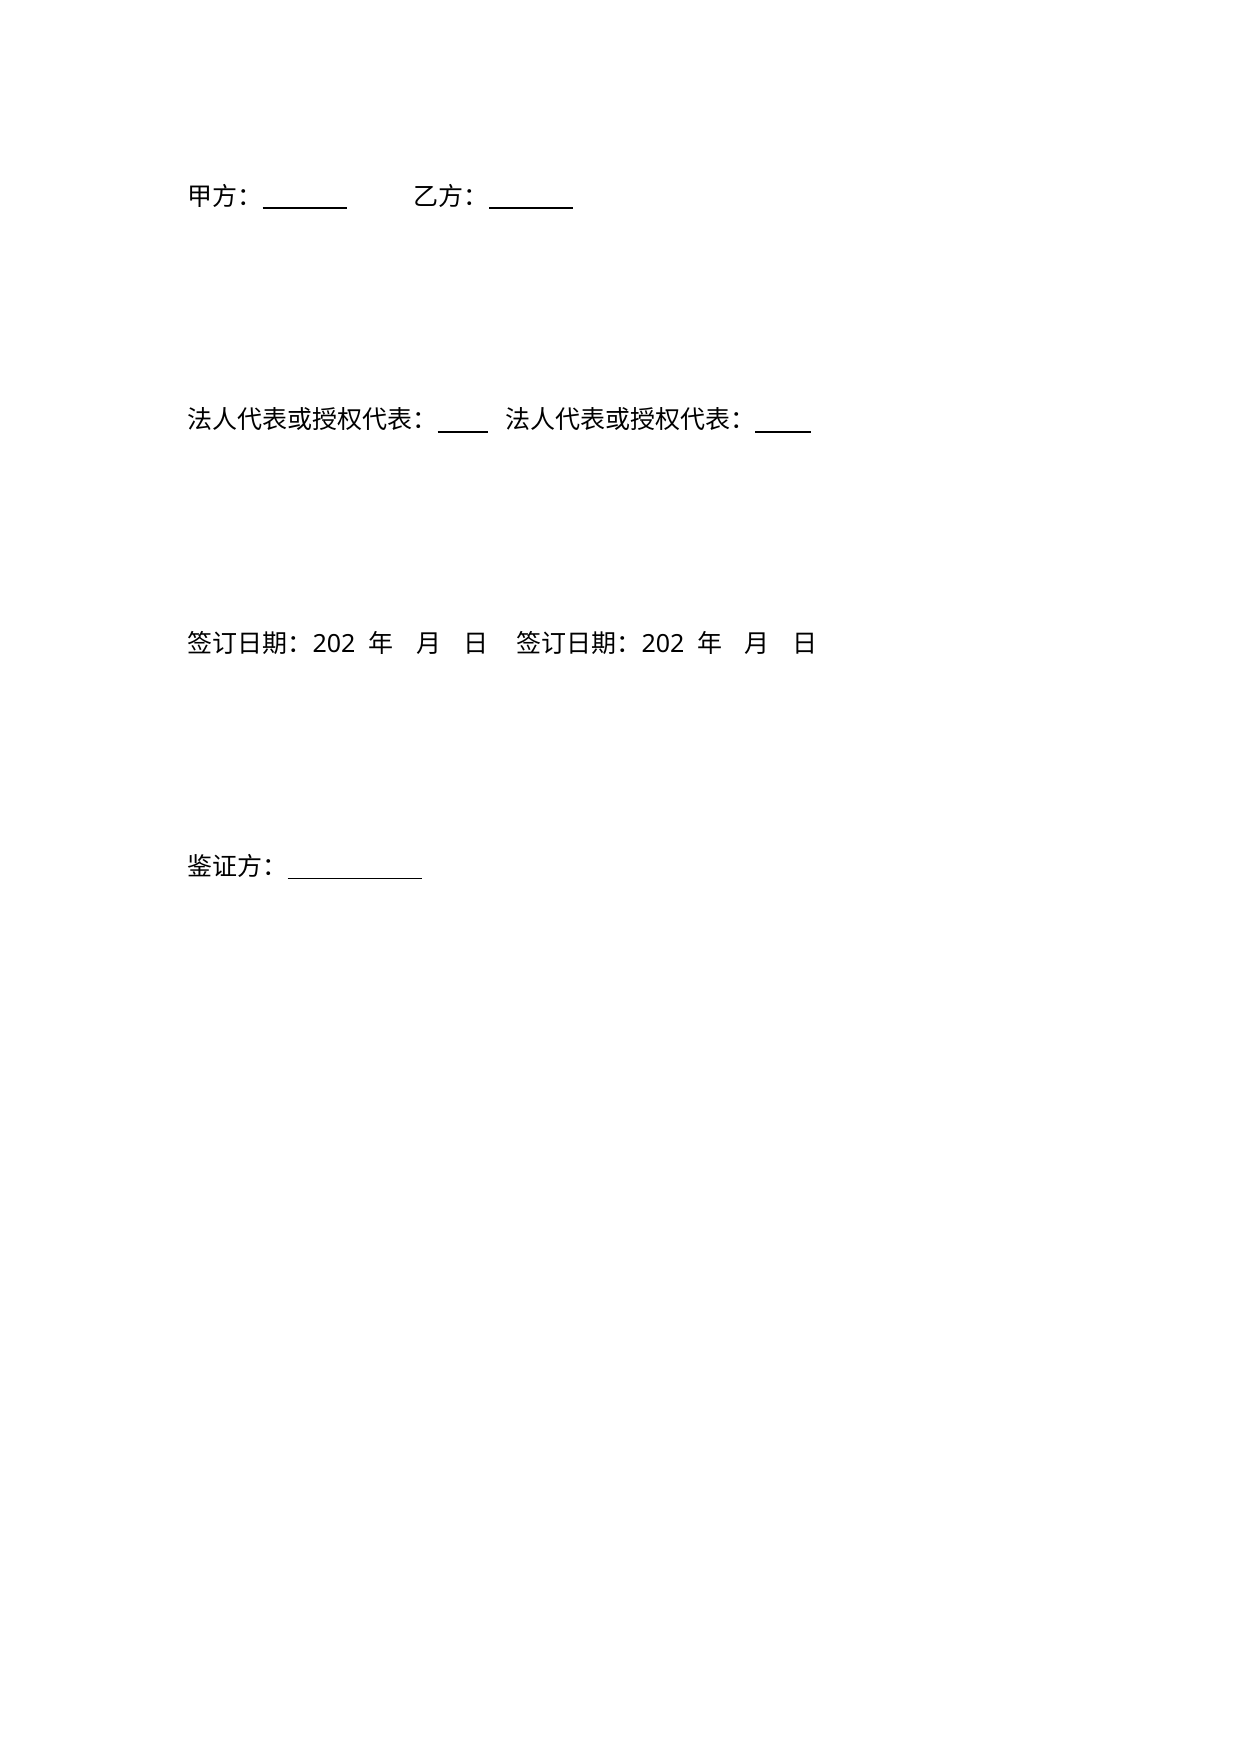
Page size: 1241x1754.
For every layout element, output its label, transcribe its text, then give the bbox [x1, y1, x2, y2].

text 法人代表或授权代表： 法人代表或授权代表： [187, 385, 1053, 450]
text 鉴证方： [187, 832, 1053, 897]
text 签订日期：202 年 月 日 签订日期：202 年 月 日 [187, 609, 1053, 674]
text 甲方： 乙方： [187, 162, 1053, 227]
